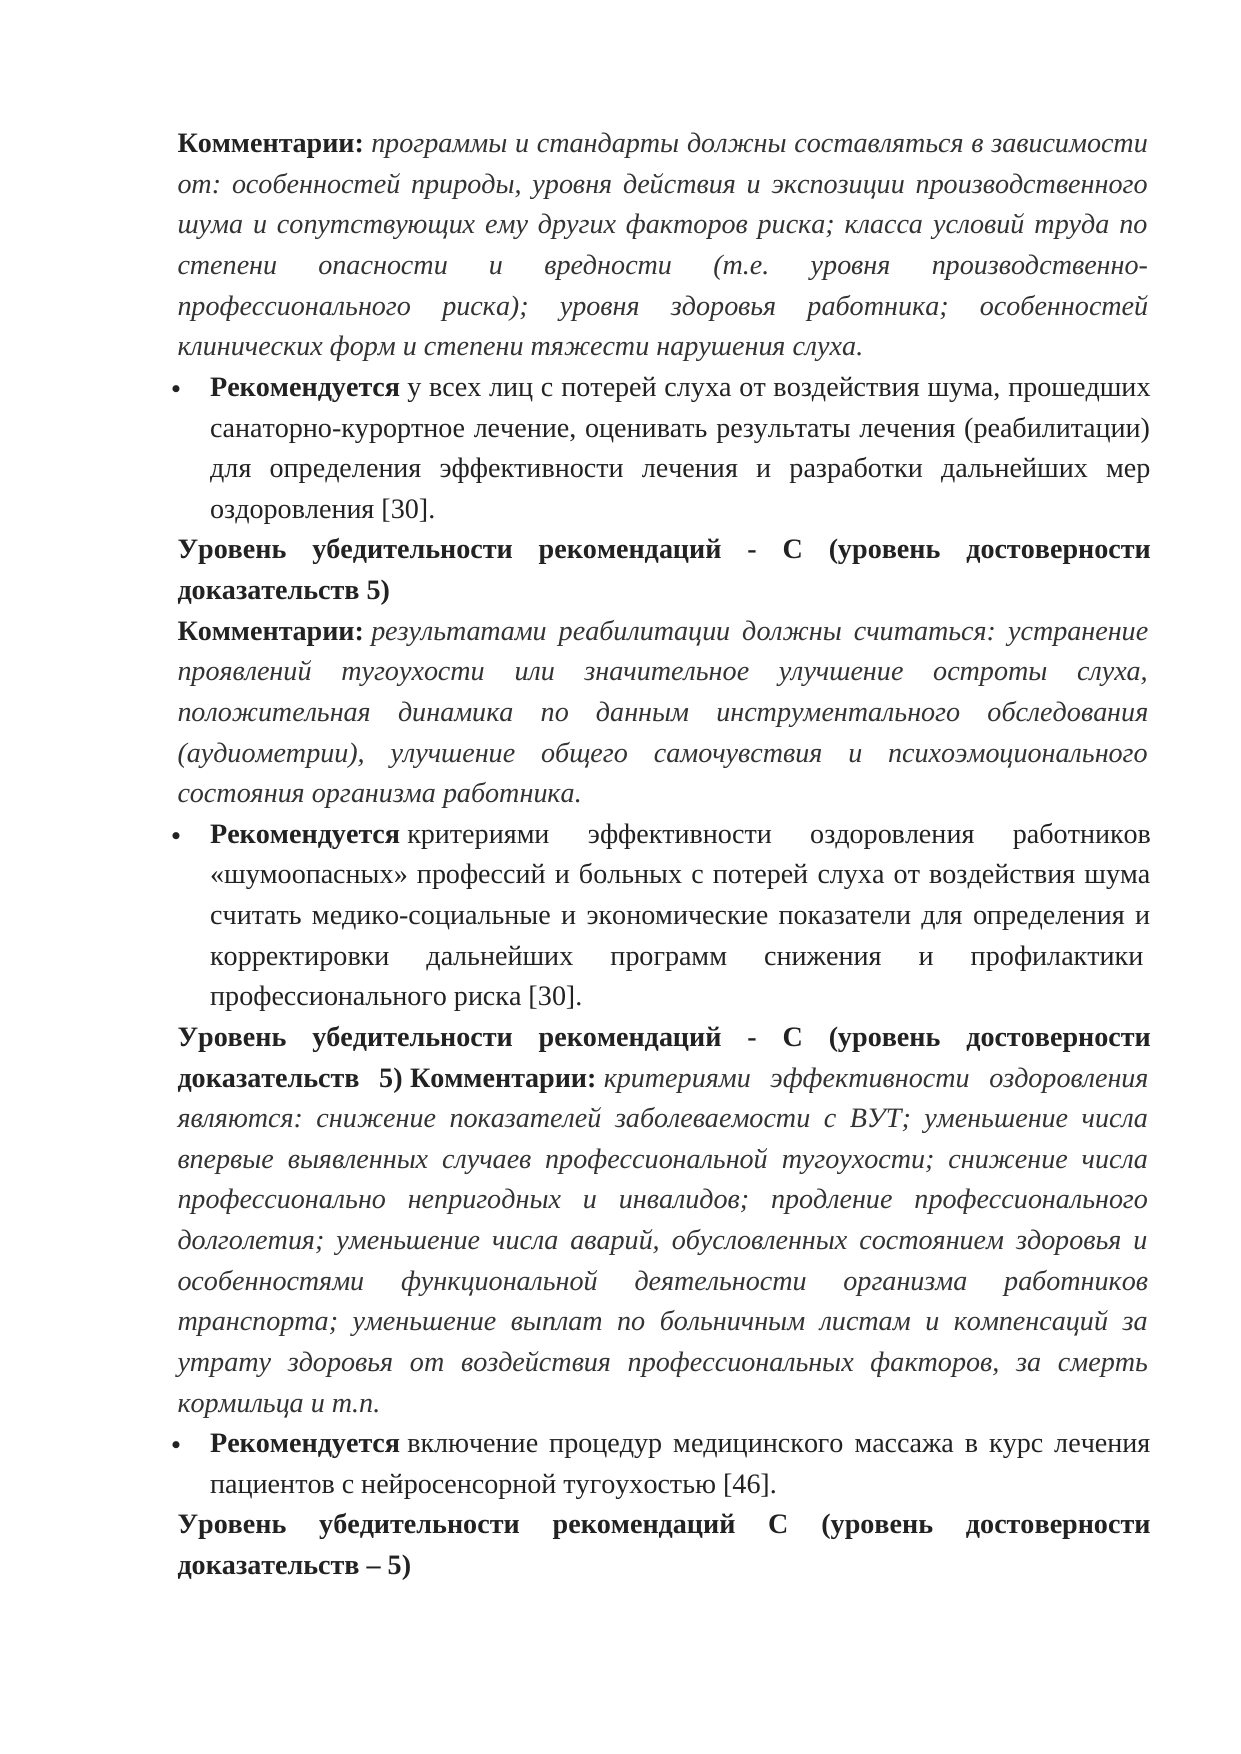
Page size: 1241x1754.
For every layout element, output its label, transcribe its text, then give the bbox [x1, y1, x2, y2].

list Рекомендуется у всех лиц с потерей слуха от воздействия шума, прошедших санаторно-курортное лечение, оценивать результаты лечения (реабилитации) для определения эффективности лечения и разработки дальнейших мер оздоровления [30]. [172, 362, 1152, 524]
text Уровень убедительности рекомендаций - С (уровень достоверности доказательств 5) Комментарии: критериями эффективности оздоровления являются: снижение показателей заболеваемости с ВУТ; уменьшение числа впервые выявленных случаев профессиональной тугоухости; снижение числа профессионально непригодных и инвалидов; продление профессионального долголетия; уменьшение числа аварий, обусловленных состоянием здоровья и особенностями функциональной деятельности организма работников транспорта; уменьшение выплат по больничным листам и компенсаций за утрату здоровья от воздействия профессиональных факторов, за смерть кормильца и т.п. [177, 1012, 1152, 1418]
list Рекомендуется включение процедур медицинского массажа в курс лечения пациентов с нейросенсорной тугоухостью [46]. [172, 1418, 1152, 1499]
text Комментарии: результатами реабилитации должны считаться: устранение проявлений тугоухости или значительное улучшение остроты слуха, положительная динамика по данным инструментального обследования (аудиометрии), улучшение общего самочувствия и психоэмоционального состояния организма работника. [177, 606, 1152, 809]
text Комментарии: программы и стандарты должны составляться в зависимости от: особенностей природы, уровня действия и экспозиции производственного шума и сопутствующих ему других факторов риска; класса условий труда по степени опасности и вредности (т.е. уровня производственно-профессионального риска); уровня здоровья работника; особенностей клинических форм и степени тяжести нарушения слуха. [177, 118, 1152, 362]
text Уровень убедительности рекомендаций - С (уровень достоверности доказательств 5) [177, 524, 1152, 606]
list Рекомендуется критериями эффективности оздоровления работников «шумоопасных» профессий и больных с потерей слуха от воздействия шума считать медико-социальные и экономические показатели для определения и корректировки дальнейших программ снижения и профилактики профессионального риска [30]. [172, 809, 1152, 1012]
text Уровень убедительности рекомендаций С (уровень достоверности доказательств – 5) [177, 1499, 1152, 1581]
